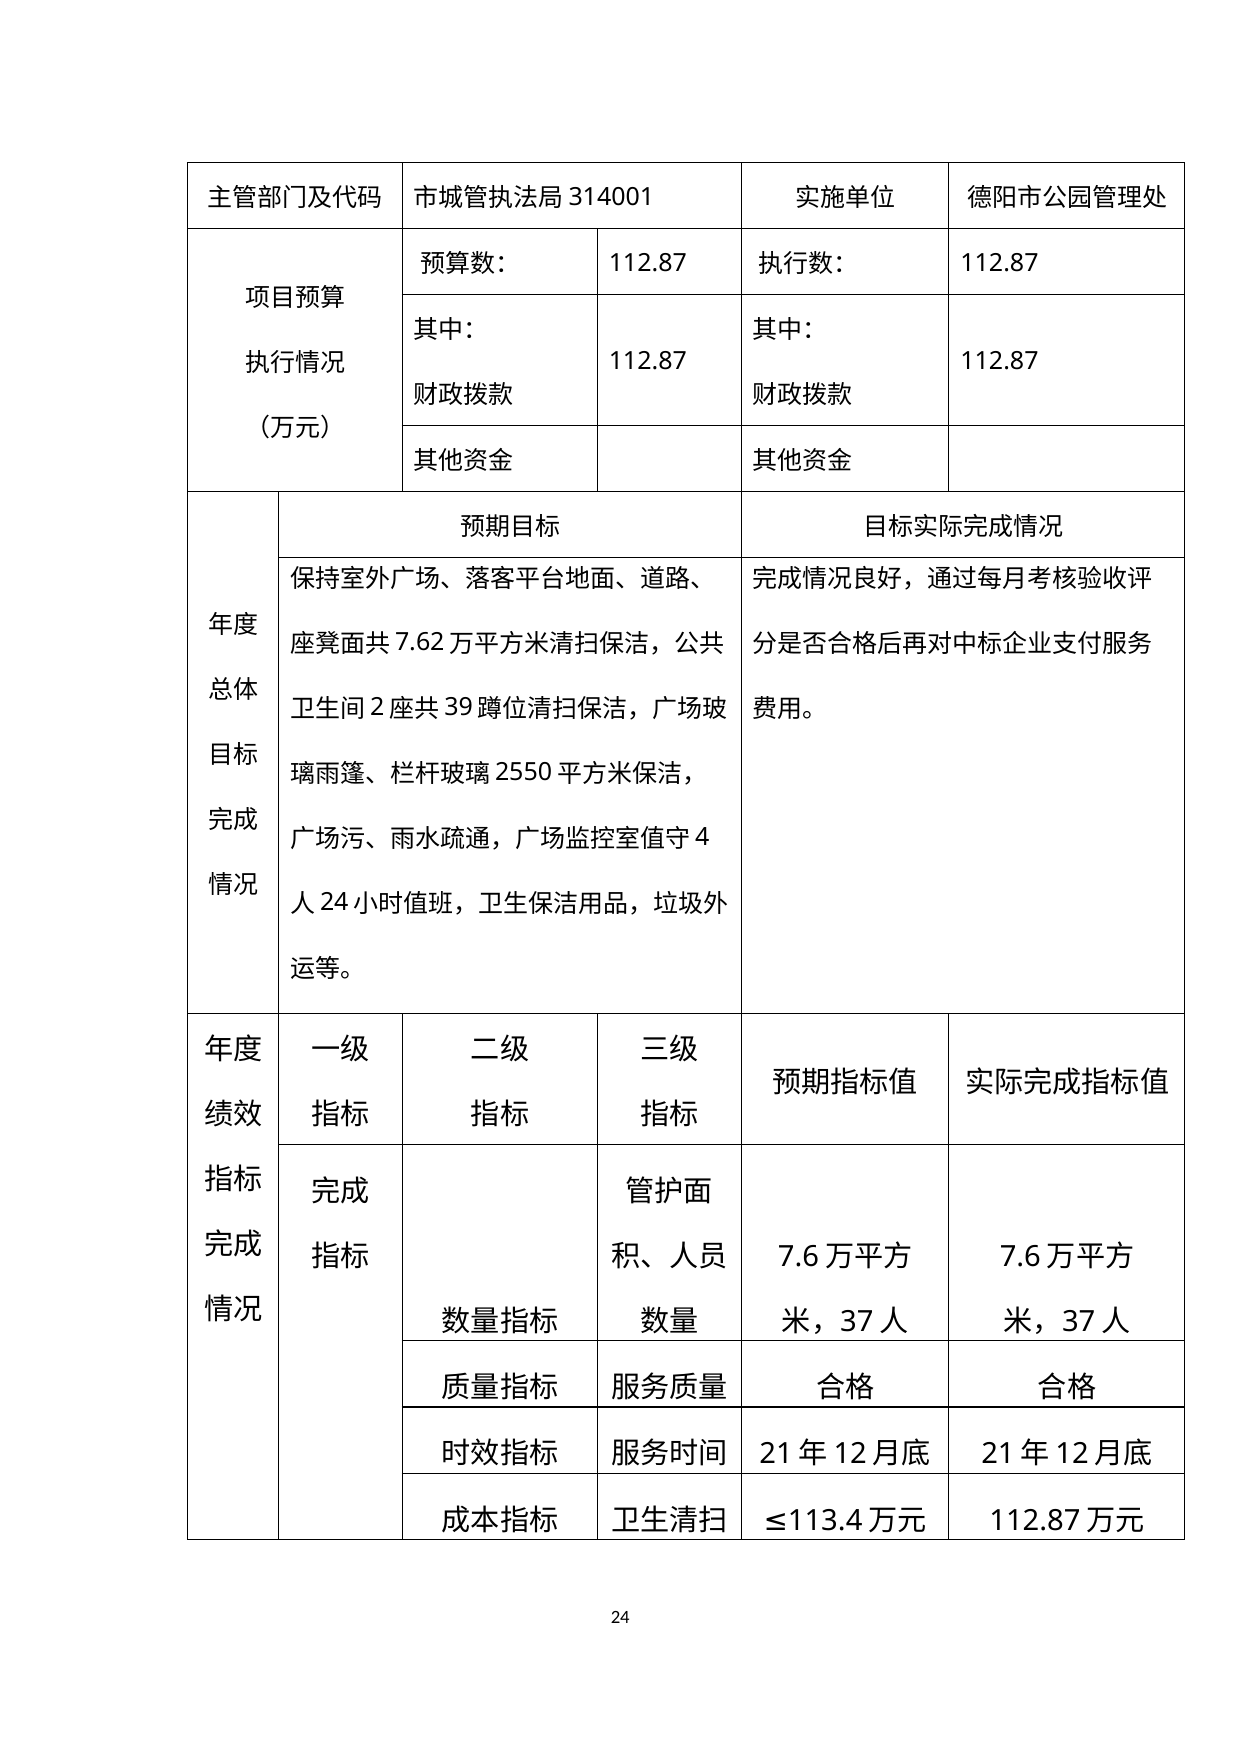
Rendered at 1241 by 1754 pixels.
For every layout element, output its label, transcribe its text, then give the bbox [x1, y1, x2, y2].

table_cell 年度绩效指标完成情况 [188, 1014, 278, 1538]
table_cell [598, 426, 741, 491]
table_cell 预期指标值 [742, 1014, 948, 1144]
table_cell 完成情况良好，通过每月考核验收评分是否合格后再对中标企业支付服务费用。 [742, 558, 1184, 1013]
table_cell 合格 [949, 1341, 1184, 1406]
table_cell 一级 指标 [279, 1014, 402, 1144]
table_cell 其中： 财政拨款 [742, 295, 948, 425]
table_cell 预算数： [403, 229, 597, 294]
table_cell 完成 指标 [279, 1145, 402, 1538]
table_cell 实际完成指标值 [949, 1014, 1184, 1144]
table_cell 7.6万平方米，37人 [949, 1145, 1184, 1340]
table_cell 质量指标 [403, 1341, 597, 1406]
table_cell 主管部门及代码 [188, 163, 402, 228]
table_cell 服务时间 [598, 1408, 741, 1472]
table_cell 预期目标 [279, 492, 741, 557]
table_cell 目标实际完成情况 [742, 492, 1184, 557]
table_cell 保持室外广场、落客平台地面、道路、座凳面共7.62万平方米清扫保洁，公共卫生间2座共39蹲位清扫保洁，广场玻璃雨篷、栏杆玻璃2550平方米保洁，广场污、雨水疏通，广场监控室值守4人24小时值班，卫生保洁用品，垃圾外运等。 [279, 558, 741, 1013]
table_cell 7.6万平方米，37人 [742, 1145, 948, 1340]
table_cell 执行数： [742, 229, 948, 294]
table_cell 市城管执法局314001 [403, 163, 741, 228]
table_cell 其他资金 [742, 426, 948, 491]
table_cell 项目预算 执行情况 （万元） [188, 229, 402, 491]
table_cell 时效指标 [403, 1408, 597, 1472]
table_cell 成本指标 [403, 1474, 597, 1538]
table_cell 数量指标 [403, 1145, 597, 1340]
table_cell 112.87 [949, 295, 1184, 425]
table_cell ≤113.4万元 [742, 1474, 948, 1538]
table_cell 112.87 [598, 295, 741, 425]
table_cell 三级 指标 [598, 1014, 741, 1144]
table_cell 其中： 财政拨款 [403, 295, 597, 425]
table_cell 112.87万元 [949, 1474, 1184, 1538]
table_cell 二级 指标 [403, 1014, 597, 1144]
table_cell 21年12月底 [949, 1408, 1184, 1472]
table_cell 服务质量 [598, 1341, 741, 1406]
table_cell 112.87 [949, 229, 1184, 294]
table_cell 21年12月底 [742, 1408, 948, 1472]
table_cell 其他资金 [403, 426, 597, 491]
table_cell [949, 426, 1184, 491]
table_cell 实施单位 [742, 163, 948, 228]
table_cell 112.87 [598, 229, 741, 294]
table_cell 年度总体目标 完成情况 [188, 492, 278, 1013]
table_cell 德阳市公园管理处 [949, 163, 1184, 228]
table_cell 合格 [742, 1341, 948, 1406]
table_cell 卫生清扫保洁费 [598, 1474, 741, 1538]
table_cell 管护面积、人员数量 [598, 1145, 741, 1340]
